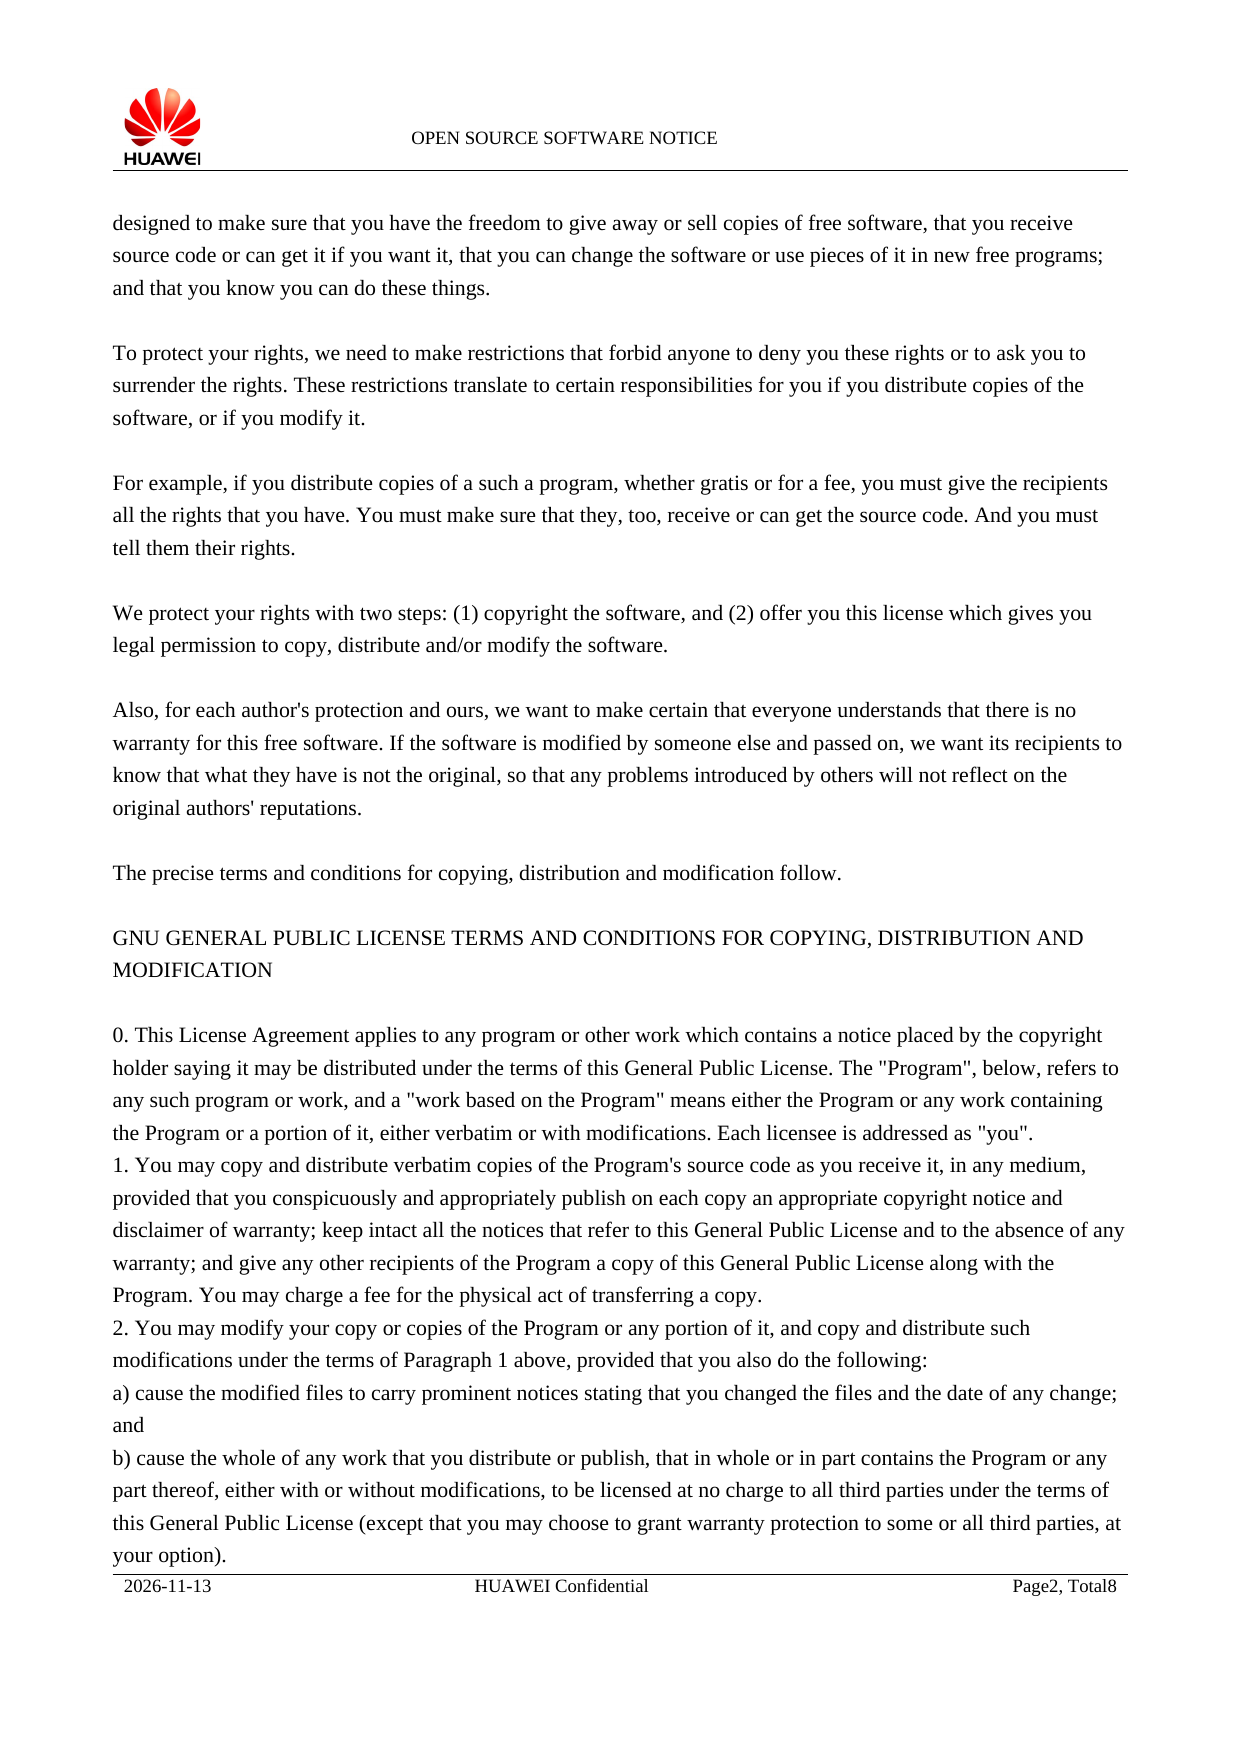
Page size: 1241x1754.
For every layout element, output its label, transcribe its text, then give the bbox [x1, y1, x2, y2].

picture [124, 88, 201, 165]
